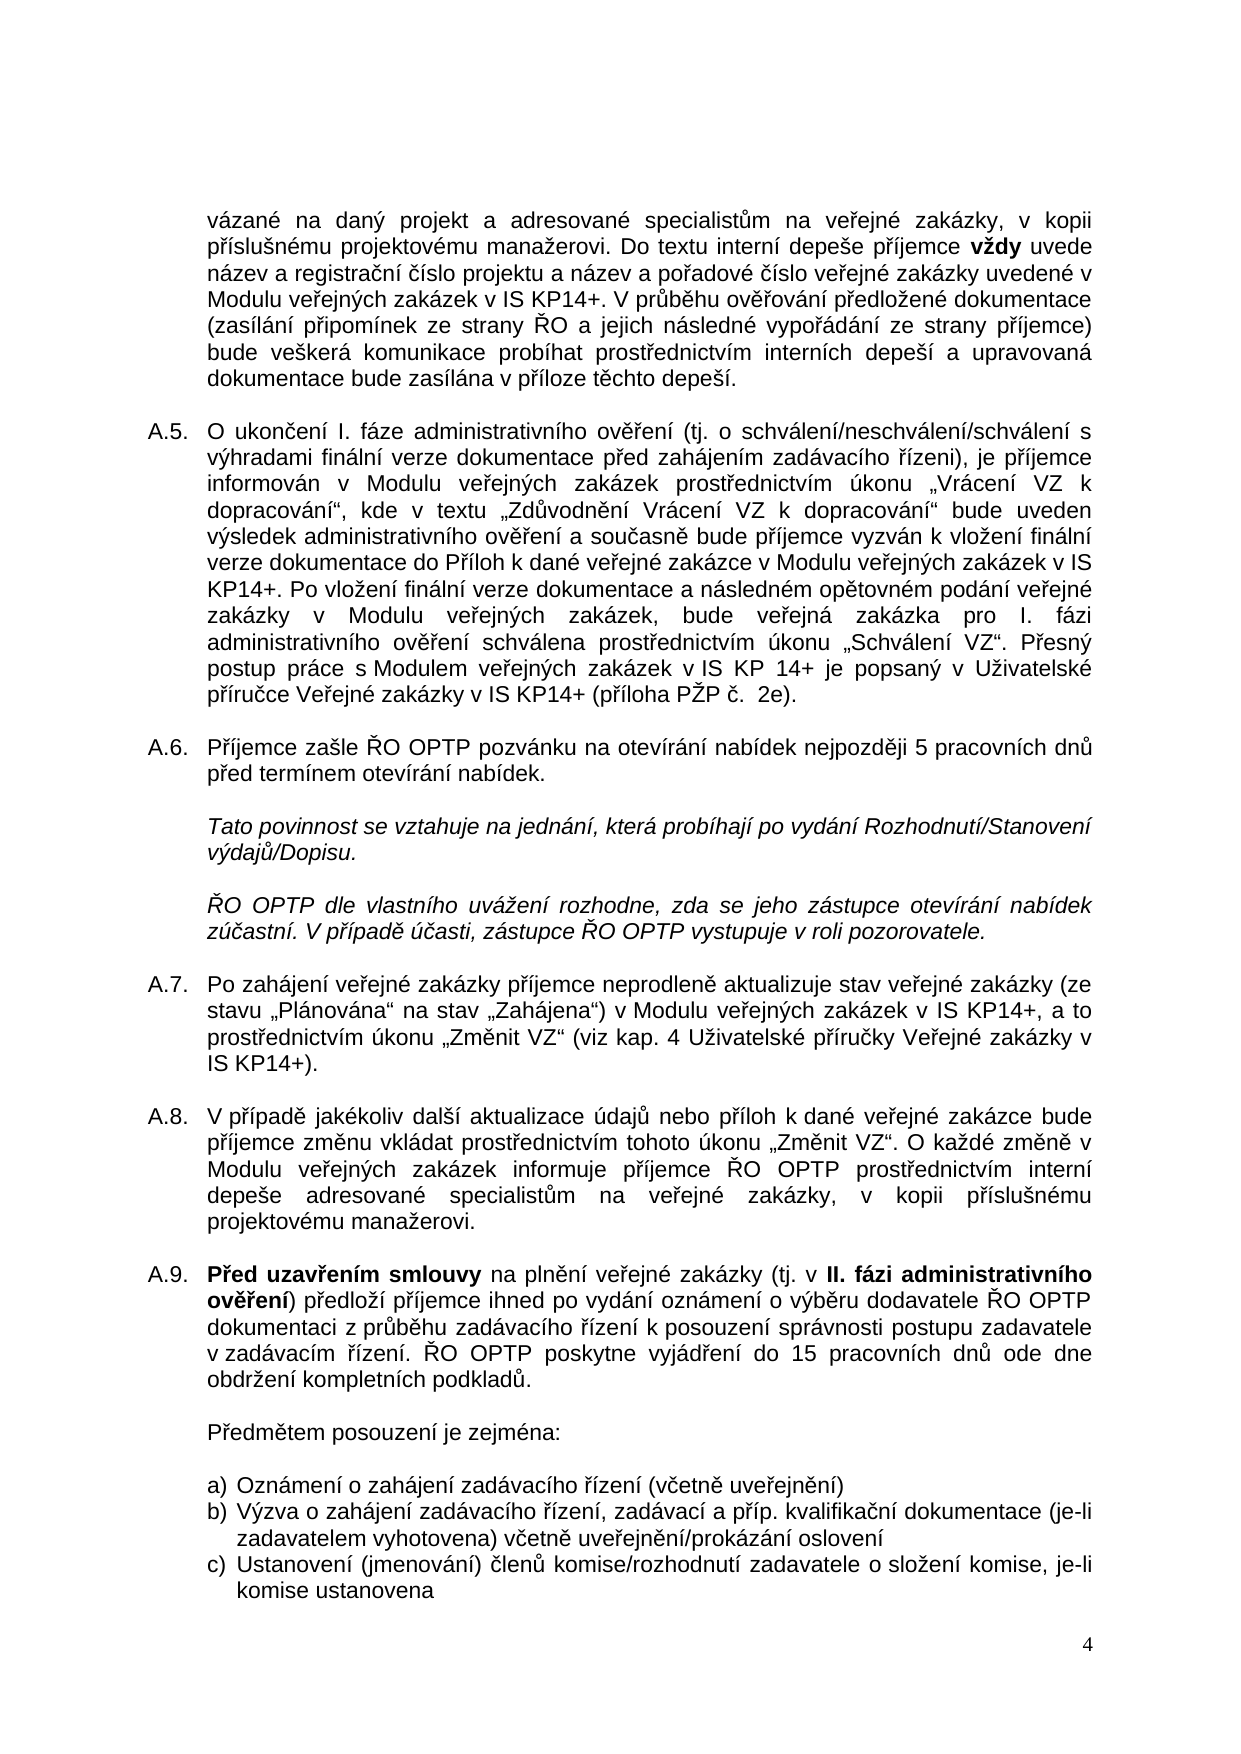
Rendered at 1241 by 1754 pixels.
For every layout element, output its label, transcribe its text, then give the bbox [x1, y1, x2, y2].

list O ukončení I. fáze administrativního ověření (tj. o schválení/neschválení/schválení s výhradami finální verze dokumentace před zahájením zadávacího řízeni), je příjemce informován v Modulu veřejných zakázek prostřednictvím úkonu „Vrácení VZ k dopracování“, kde v textu „Zdůvodnění Vrácení VZ k dopracování“ bude uveden výsledek administrativního ověření a současně bude příjemce vyzván k vložení finální verze dokumentace do Příloh k dané veřejné zakázce v Modulu veřejných zakázek v IS KP14+. Po vložení finální verze dokumentace a následném opětovném podání veřejné zakázky v Modulu veřejných zakázek, bude veřejná zakázka pro I. fázi administrativního ověření schválena prostřednictvím úkonu „Schválení VZ“. Přesný postup práce s Modulem veřejných zakázek v IS KP 14+ je popsaný v Uživatelské příručce Veřejné zakázky v IS KP14+ (příloha PŽP č. 2e). [148, 418, 1092, 707]
list Výzva o zahájení zadávacího řízení, zadávací a příp. kvalifikační dokumentace (je-li zadavatelem vyhotovena) včetně uveřejnění/prokázání oslovení [207, 1498, 1092, 1551]
list ŘO OPTP dle vlastního uvážení rozhodne, zda se jeho zástupce otevírání nabídek zúčastní. V případě účasti, zástupce ŘO OPTP vystupuje v roli pozorovatele. [207, 892, 1092, 945]
list Před uzavřením smlouvy na plnění veřejné zakázky (tj. v II. fázi administrativního ověření) předloží příjemce ihned po vydání oznámení o výběru dodavatele ŘO OPTP dokumentaci z průběhu zadávacího řízení k posouzení správnosti postupu zadavatele v zadávacím řízení. ŘO OPTP poskytne vyjádření do 15 pracovních dnů ode dne obdržení kompletních podkladů. [148, 1261, 1092, 1393]
text Předmětem posouzení je zejména: [148, 1419, 1092, 1445]
list Ustanovení (jmenování) členů komise/rozhodnutí zadavatele o složení komise, je-li komise ustanovena [207, 1551, 1092, 1603]
list Oznámení o zahájení zadávacího řízení (včetně uveřejnění) [207, 1472, 1092, 1498]
list Tato povinnost se vztahuje na jednání, která probíhají po vydání Rozhodnutí/Stanovení výdajů/Dopisu. [207, 813, 1092, 866]
list Příjemce zašle ŘO OPTP pozvánku na otevírání nabídek nejpozději 5 pracovních dnů před termínem otevírání nabídek. [148, 734, 1092, 787]
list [148, 207, 1092, 391]
list V případě jakékoliv další aktualizace údajů nebo příloh k dané veřejné zakázce bude příjemce změnu vkládat prostřednictvím tohoto úkonu „Změnit VZ“. O každé změně v Modulu veřejných zakázek informuje příjemce ŘO OPTP prostřednictvím interní depeše adresované specialistům na veřejné zakázky, v kopii příslušnému projektovému manažerovi. [148, 1103, 1092, 1234]
list Po zahájení veřejné zakázky příjemce neprodleně aktualizuje stav veřejné zakázky (ze stavu „Plánována“ na stav „Zahájena“) v Modulu veřejných zakázek v IS KP14+, a to prostřednictvím úkonu „Změnit VZ“ (viz kap. 4 Uživatelské příručky Veřejné zakázky v IS KP14+). [148, 971, 1092, 1076]
